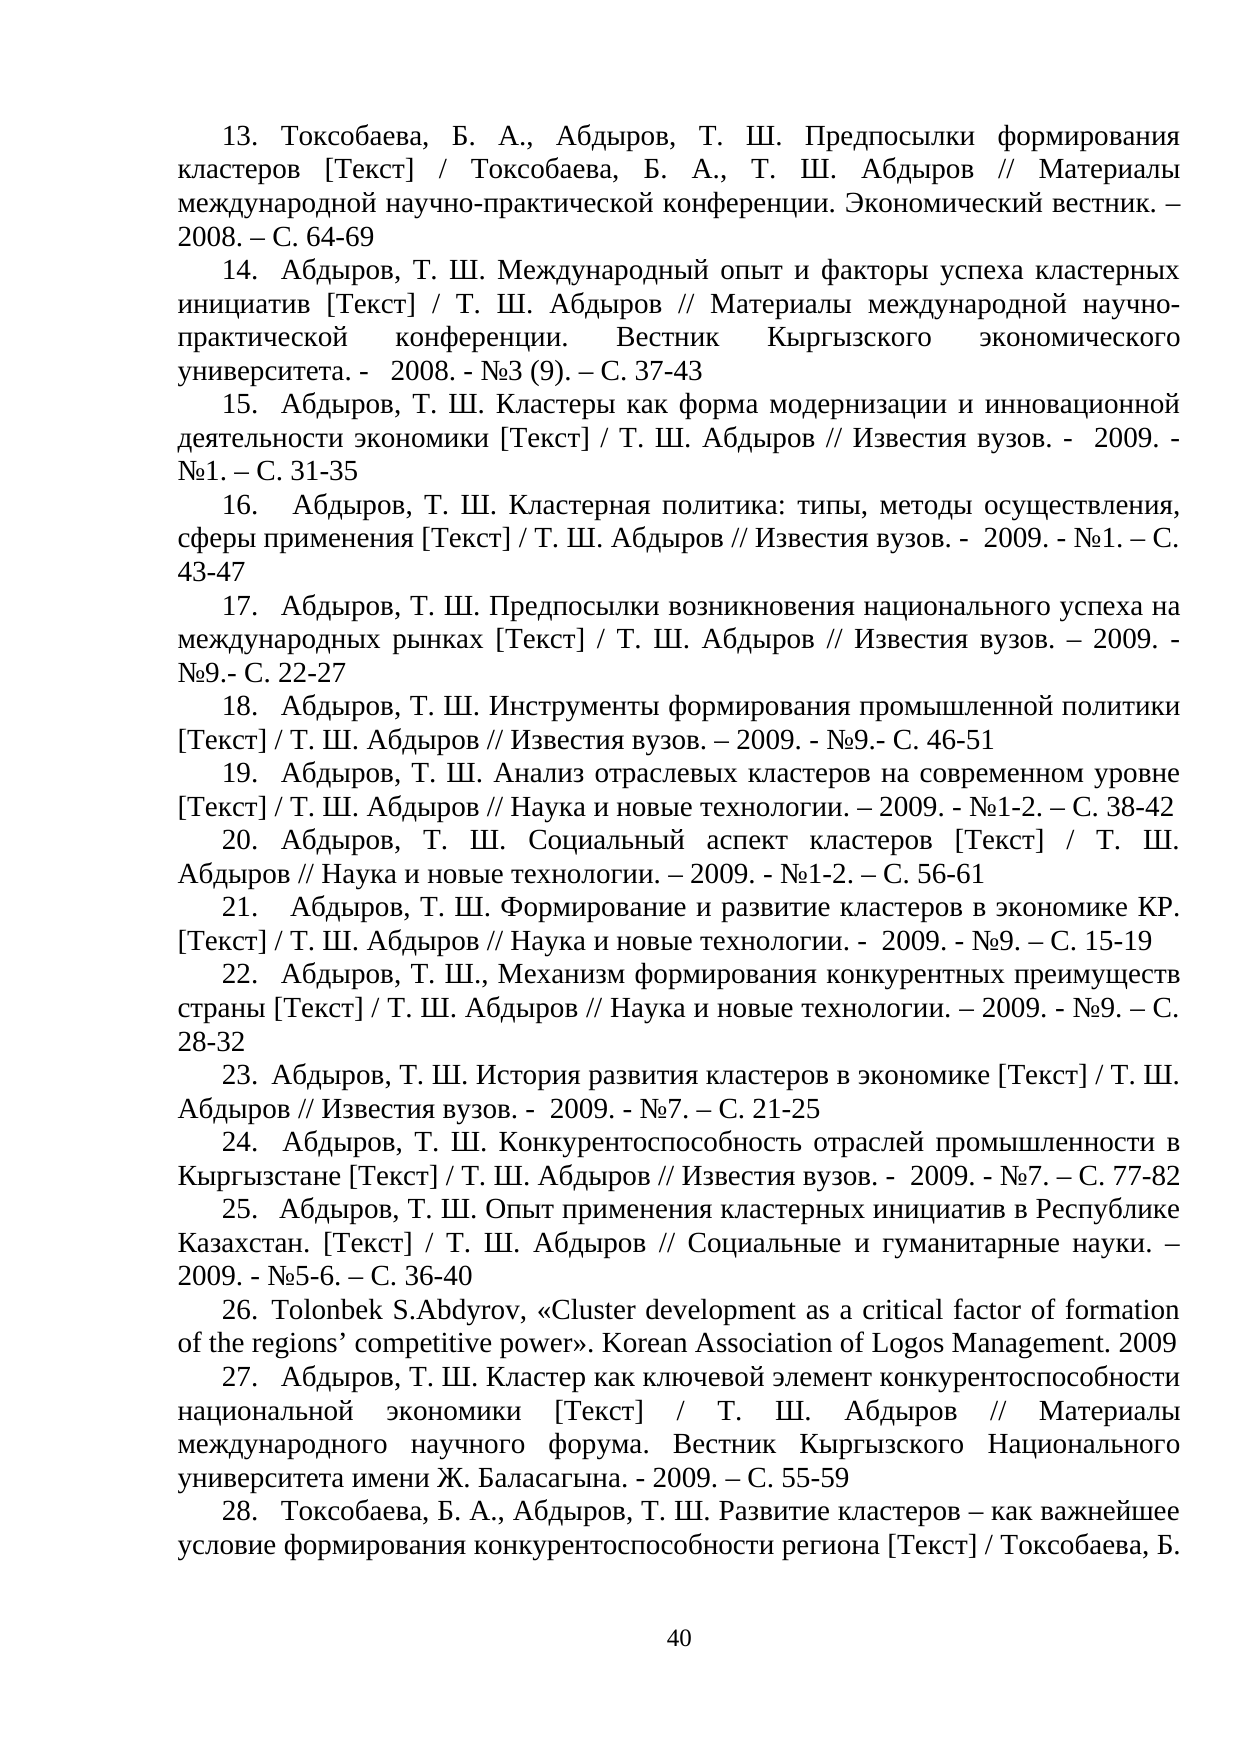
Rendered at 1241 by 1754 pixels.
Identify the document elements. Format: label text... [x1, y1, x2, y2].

list Tolonbek S.Abdyrov, «Cluster development as a critical factor of formation of the regions’ competitive power». Korean Association of Logos Management. 2009 [177, 1292, 1181, 1359]
list Абдыров, Т. Ш. Кластерная политика: типы, методы осуществления, сферы применения [Текст] / Т. Ш. Абдыров // Известия вузов. - 2009. - №1. – С. 43-47 [177, 487, 1181, 588]
list Абдыров, Т. Ш. Социальный аспект кластеров [Текст] / Т. Ш. Абдыров // Наука и новые технологии. – 2009. - №1-2. – С. 56-61 [177, 822, 1181, 889]
list Абдыров, Т. Ш., Механизм формирования конкурентных преимуществ страны [Текст] / Т. Ш. Абдыров // Наука и новые технологии. – 2009. - №9. – С. 28-32 [177, 957, 1181, 1057]
list Абдыров, Т. Ш. Инструменты формирования промышленной политики [Текст] / Т. Ш. Абдыров // Известия вузов. – 2009. - №9.- С. 46-51 [177, 688, 1181, 755]
list Абдыров, Т. Ш. Опыт применения кластерных инициатив в Республике Казахстан. [Текст] / Т. Ш. Абдыров // Социальные и гуманитарные науки. – 2009. - №5-6. – С. 36-40 [177, 1191, 1181, 1292]
list Токсобаева, Б. А., Абдыров, Т. Ш. Предпосылки формирования кластеров [Текст] / Токсобаева, Б. А., Т. Ш. Абдыров // Материалы международной научно-практической конференции. Экономический вестник. – 2008. – С. 64-69 [177, 118, 1181, 252]
list Абдыров, Т. Ш. Формирование и развитие кластеров в экономике КР. [Текст] / Т. Ш. Абдыров // Наука и новые технологии. - 2009. - №9. – С. 15-19 [177, 889, 1181, 957]
list Абдыров, Т. Ш. Кластеры как форма модернизации и инновационной деятельности экономики [Текст] / Т. Ш. Абдыров // Известия вузов. - 2009. - №1. – С. 31-35 [177, 386, 1181, 487]
list Абдыров, Т. Ш. Конкурентоспособность отраслей промышленности в Кыргызстане [Текст] / Т. Ш. Абдыров // Известия вузов. - 2009. - №7. – С. 77-82 [177, 1124, 1181, 1191]
list Абдыров, Т. Ш. История развития кластеров в экономике [Текст] / Т. Ш. Абдыров // Известия вузов. - 2009. - №7. – С. 21-25 [177, 1057, 1181, 1124]
list Абдыров, Т. Ш. Международный опыт и факторы успеха кластерных инициатив [Текст] / Т. Ш. Абдыров // Материалы международной научно-практической конференции. Вестник Кыргызского экономического университета. - 2008. - №3 (9). – С. 37-43 [177, 252, 1181, 386]
list Абдыров, Т. Ш. Анализ отраслевых кластеров на современном уровне [Текст] / Т. Ш. Абдыров // Наука и новые технологии. – 2009. - №1-2. – С. 38-42 [177, 755, 1181, 822]
list Абдыров, Т. Ш. Кластер как ключевой элемент конкурентоспособности национальной экономики [Текст] / Т. Ш. Абдыров // Материалы международного научного форума. Вестник Кыргызского Национального университета имени Ж. Баласагына. - 2009. – С. 55-59 [177, 1359, 1181, 1493]
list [177, 1493, 1181, 1560]
list Абдыров, Т. Ш. Предпосылки возникновения национального успеха на международных рынках [Текст] / Т. Ш. Абдыров // Известия вузов. – 2009. - №9.- С. 22-27 [177, 588, 1181, 688]
